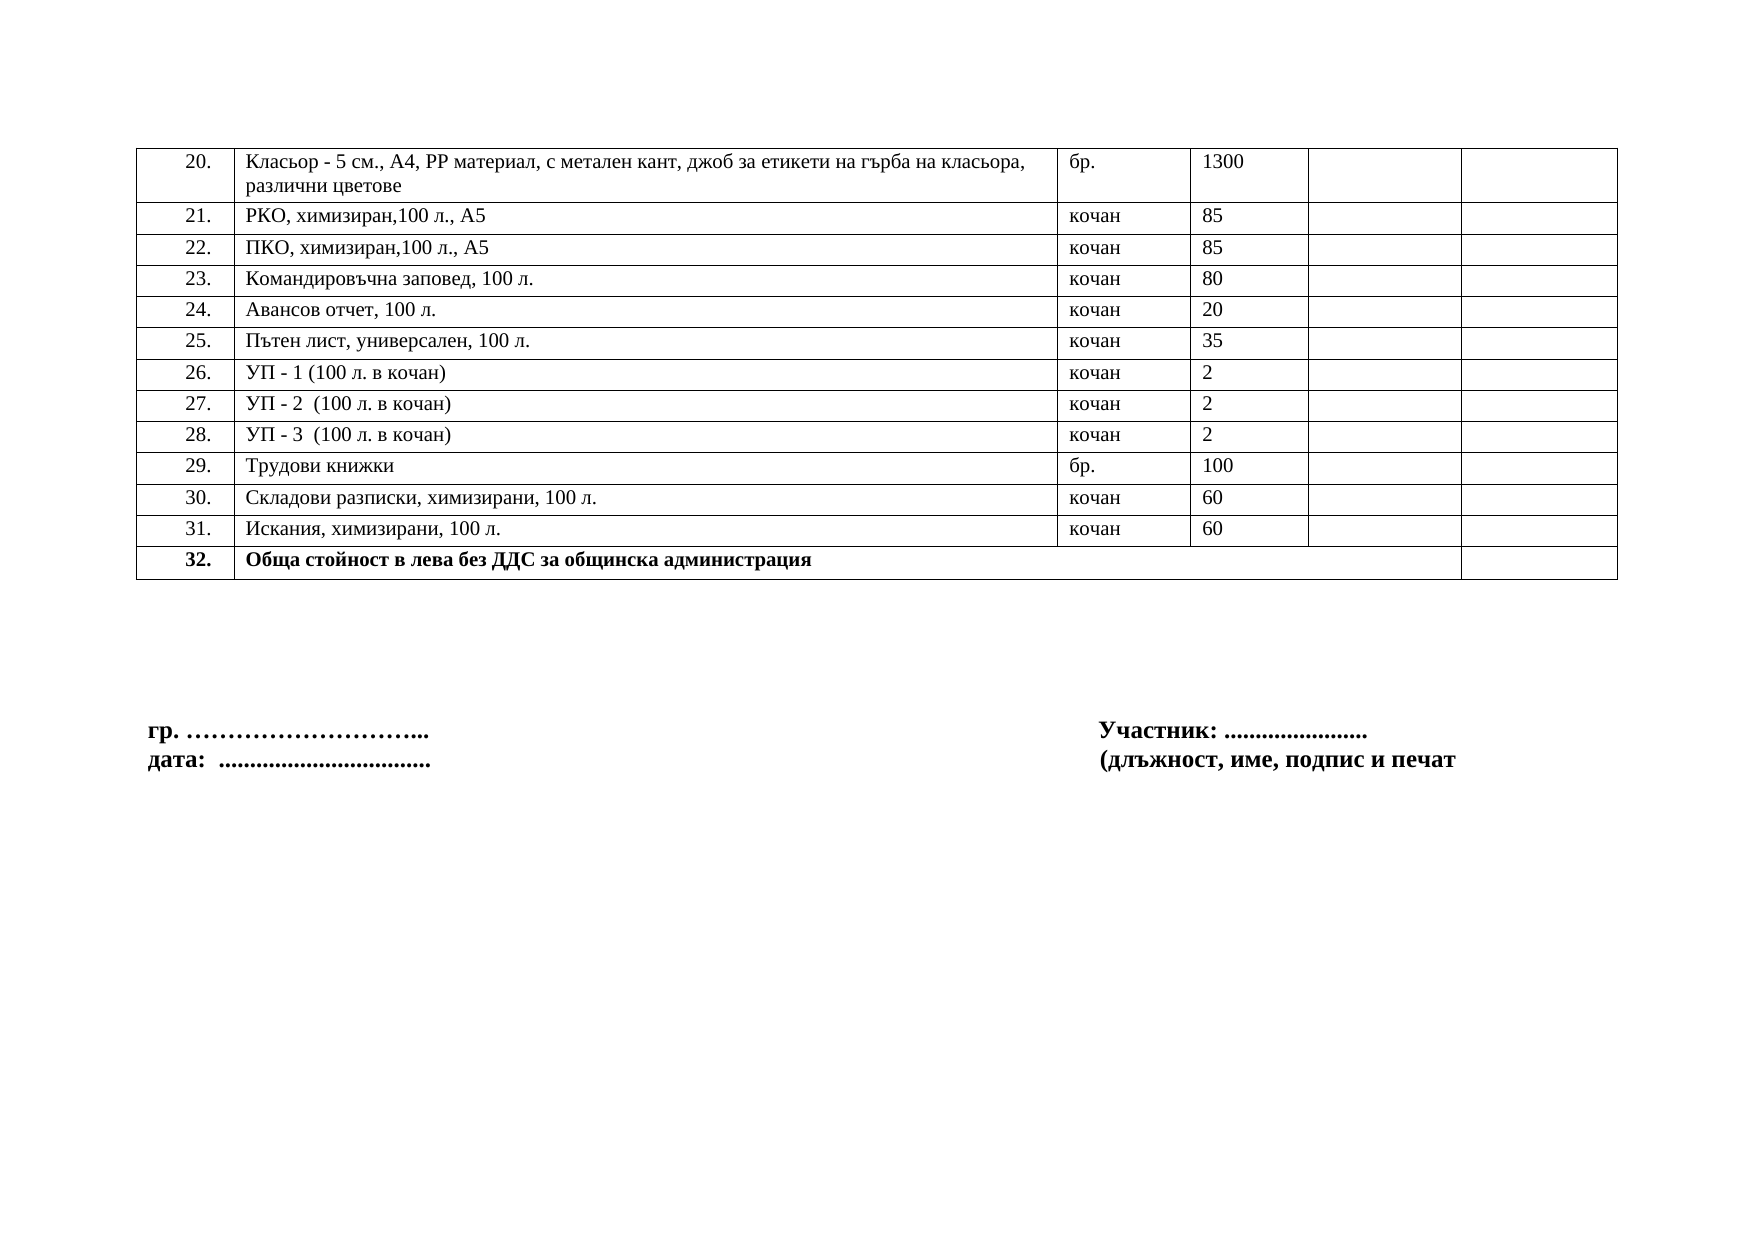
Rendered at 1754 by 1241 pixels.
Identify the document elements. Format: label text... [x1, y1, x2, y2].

table_cell 60 [1191, 485, 1308, 515]
table_cell [1309, 149, 1461, 202]
table_cell Авансов отчет, 100 л. [235, 297, 1057, 327]
table_cell [137, 328, 234, 358]
table_cell 100 [1191, 453, 1308, 483]
table_cell [1462, 149, 1617, 202]
table_cell [137, 360, 234, 390]
table_cell Класьор - 5 см., А4, РР материал, с метален кант, джоб за етикети на гърба на класьора, различни цветове [235, 149, 1057, 202]
table_cell [1462, 453, 1617, 483]
table_cell 2 [1191, 391, 1308, 421]
table_cell [1309, 485, 1461, 515]
table_cell [1309, 453, 1461, 483]
table_cell [137, 547, 234, 579]
table_cell 2 [1191, 360, 1308, 390]
table_cell Пътен лист, универсален, 100 л. [235, 328, 1057, 358]
table_cell 80 [1191, 266, 1308, 296]
table_cell 2 [1191, 422, 1308, 452]
table_cell [137, 203, 234, 233]
table_cell [137, 485, 234, 515]
table_cell Искания, химизирани, 100 л. [235, 516, 1057, 546]
table_cell кочан [1058, 391, 1190, 421]
table_cell [1462, 266, 1617, 296]
table_cell [1462, 485, 1617, 515]
table_cell УП - 3 (100 л. в кочан) [235, 422, 1057, 452]
table_cell бр. [1058, 149, 1190, 202]
table_cell [1462, 328, 1617, 358]
table_cell [1309, 203, 1461, 233]
table_cell 85 [1191, 203, 1308, 233]
table_cell ПКО, химизиран,100 л., А5 [235, 235, 1057, 265]
table_cell [137, 516, 234, 546]
table_cell 85 [1191, 235, 1308, 265]
table_cell 60 [1191, 516, 1308, 546]
table_cell [1462, 422, 1617, 452]
table_cell кочан [1058, 235, 1190, 265]
table_cell [137, 453, 234, 483]
table_cell кочан [1058, 297, 1190, 327]
table_cell [137, 391, 234, 421]
table_cell кочан [1058, 422, 1190, 452]
table_cell Обща стойност в лева без ДДС за общинска администрация [235, 547, 1461, 579]
table_cell [1462, 203, 1617, 233]
table_cell [1462, 297, 1617, 327]
table_cell кочан [1058, 485, 1190, 515]
text дата: .................................. (длъжност, име, подпис и печат [148, 744, 1606, 773]
table_cell [1462, 235, 1617, 265]
table_cell [1309, 422, 1461, 452]
table_cell кочан [1058, 328, 1190, 358]
table_cell [1462, 360, 1617, 390]
table_cell [1462, 516, 1617, 546]
table_cell Командировъчна заповед, 100 л. [235, 266, 1057, 296]
table_cell [1309, 391, 1461, 421]
table_cell [1309, 297, 1461, 327]
table_cell бр. [1058, 453, 1190, 483]
table_cell 1300 [1191, 149, 1308, 202]
table_cell РКО, химизиран,100 л., А5 [235, 203, 1057, 233]
table_cell [137, 266, 234, 296]
table_cell УП - 1 (100 л. в кочан) [235, 360, 1057, 390]
table_cell [137, 149, 234, 202]
table_cell Складови разписки, химизирани, 100 л. [235, 485, 1057, 515]
table_cell 20 [1191, 297, 1308, 327]
table_cell УП - 2 (100 л. в кочан) [235, 391, 1057, 421]
table_cell [1462, 547, 1617, 579]
table_cell [1309, 360, 1461, 390]
table_cell [1309, 266, 1461, 296]
table_cell [1462, 391, 1617, 421]
table_cell кочан [1058, 360, 1190, 390]
table_cell [137, 297, 234, 327]
text гр. ………………………... Участник: ....................... [148, 716, 1606, 744]
table_cell кочан [1058, 516, 1190, 546]
table_cell кочан [1058, 203, 1190, 233]
table_cell кочан [1058, 266, 1190, 296]
table_cell [137, 422, 234, 452]
table_cell [1309, 516, 1461, 546]
table_cell [1309, 328, 1461, 358]
table_cell 35 [1191, 328, 1308, 358]
table_cell Трудови книжки [235, 453, 1057, 483]
table_cell [1309, 235, 1461, 265]
table_cell [137, 235, 234, 265]
